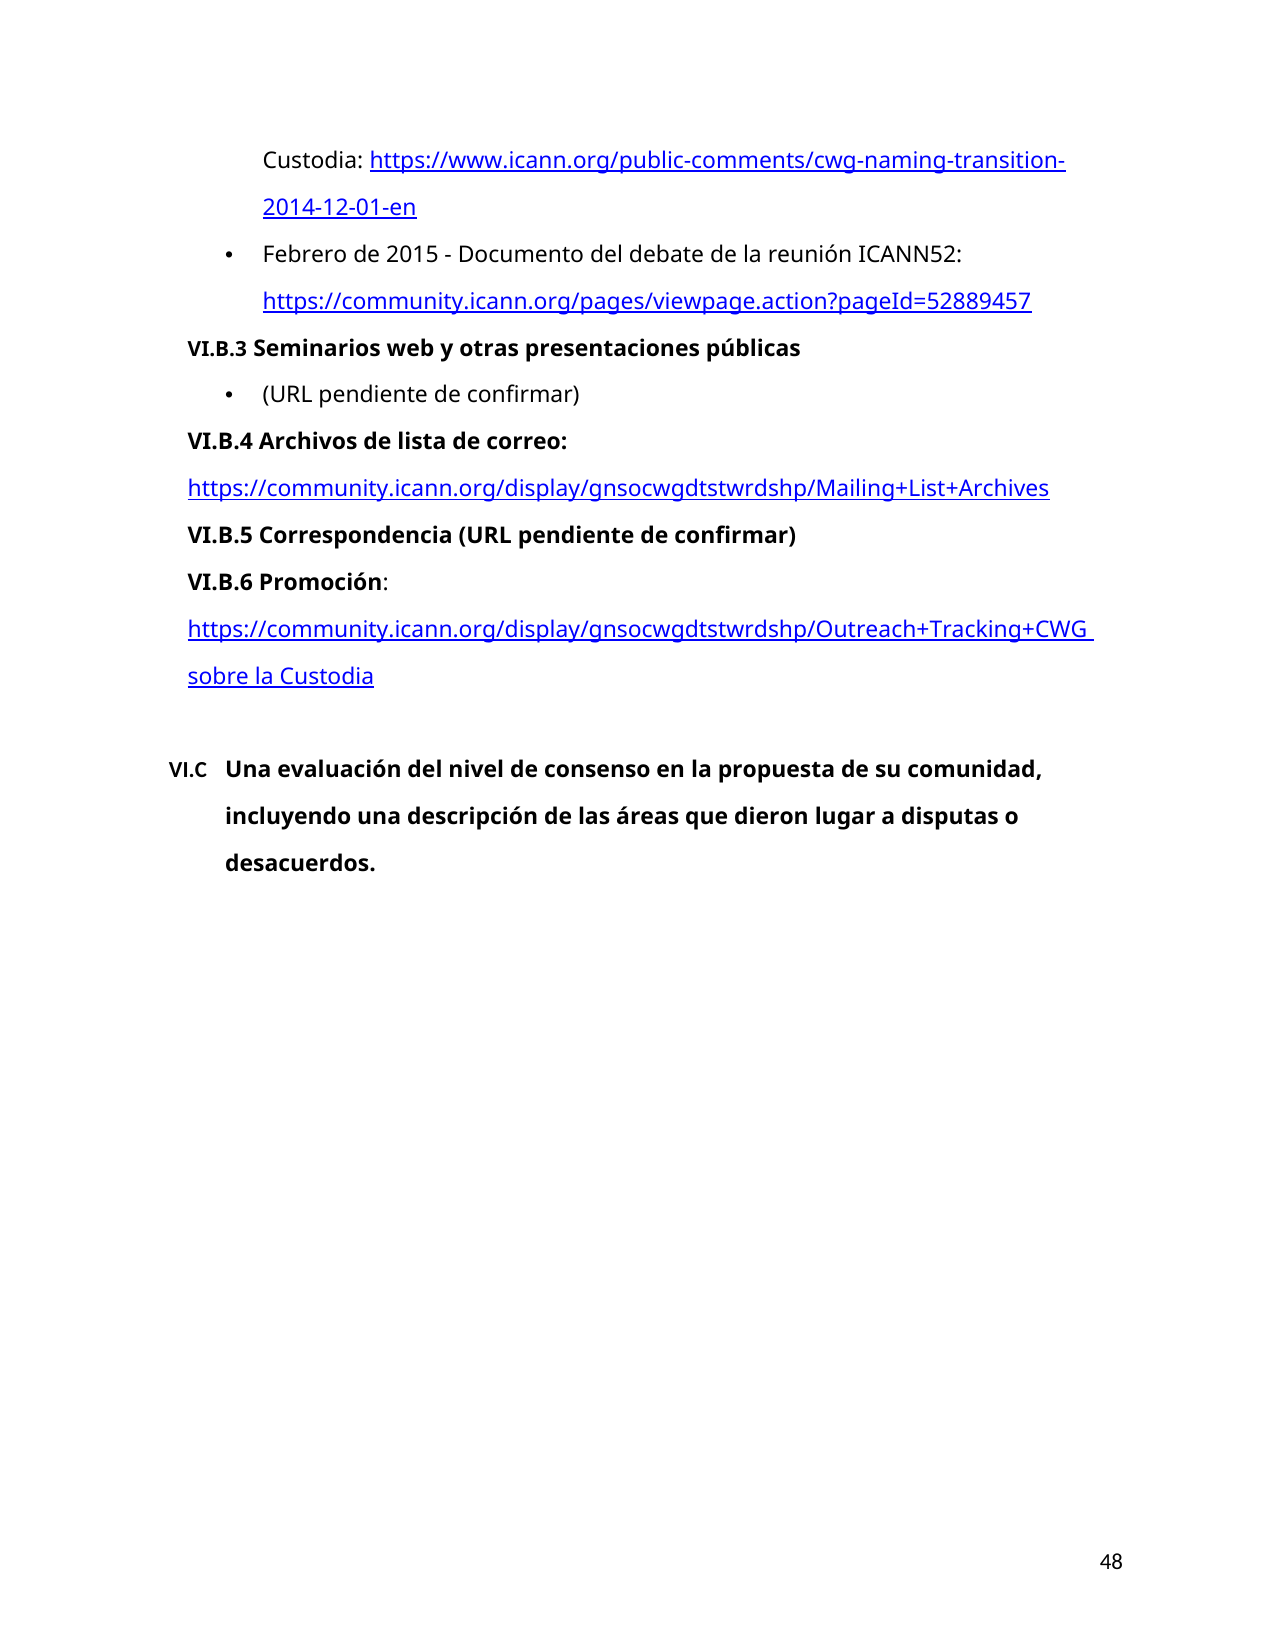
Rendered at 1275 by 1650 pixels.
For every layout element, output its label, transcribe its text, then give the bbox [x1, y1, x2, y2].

text VI.B.6 Promoción: https://community.icann.org/display/gnsocwgdtstwrdshp/Outreach+Tracking+CWG sobre la Custodia [187, 566, 1123, 691]
text VI.B.5 Correspondencia (URL pendiente de confirmar) [187, 519, 1123, 550]
list Una evaluación del nivel de consenso en la propuesta de su comunidad, incluyendo una descripción de las áreas que dieron lugar a disputas o desacuerdos. [169, 753, 1123, 878]
list Febrero de 2015 - Documento del debate de la reunión ICANN52: https://community.icann.org/pages/viewpage.action?pageId=52889457 [225, 238, 1123, 316]
list Seminarios web y otras presentaciones públicas [187, 332, 1123, 363]
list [225, 144, 1123, 222]
text VI.B.4 Archivos de lista de correo: https://community.icann.org/display/gnsocwgdtstwrdshp/Mailing+List+Archives [187, 425, 1123, 503]
list (URL pendiente de confirmar) [225, 378, 1123, 410]
